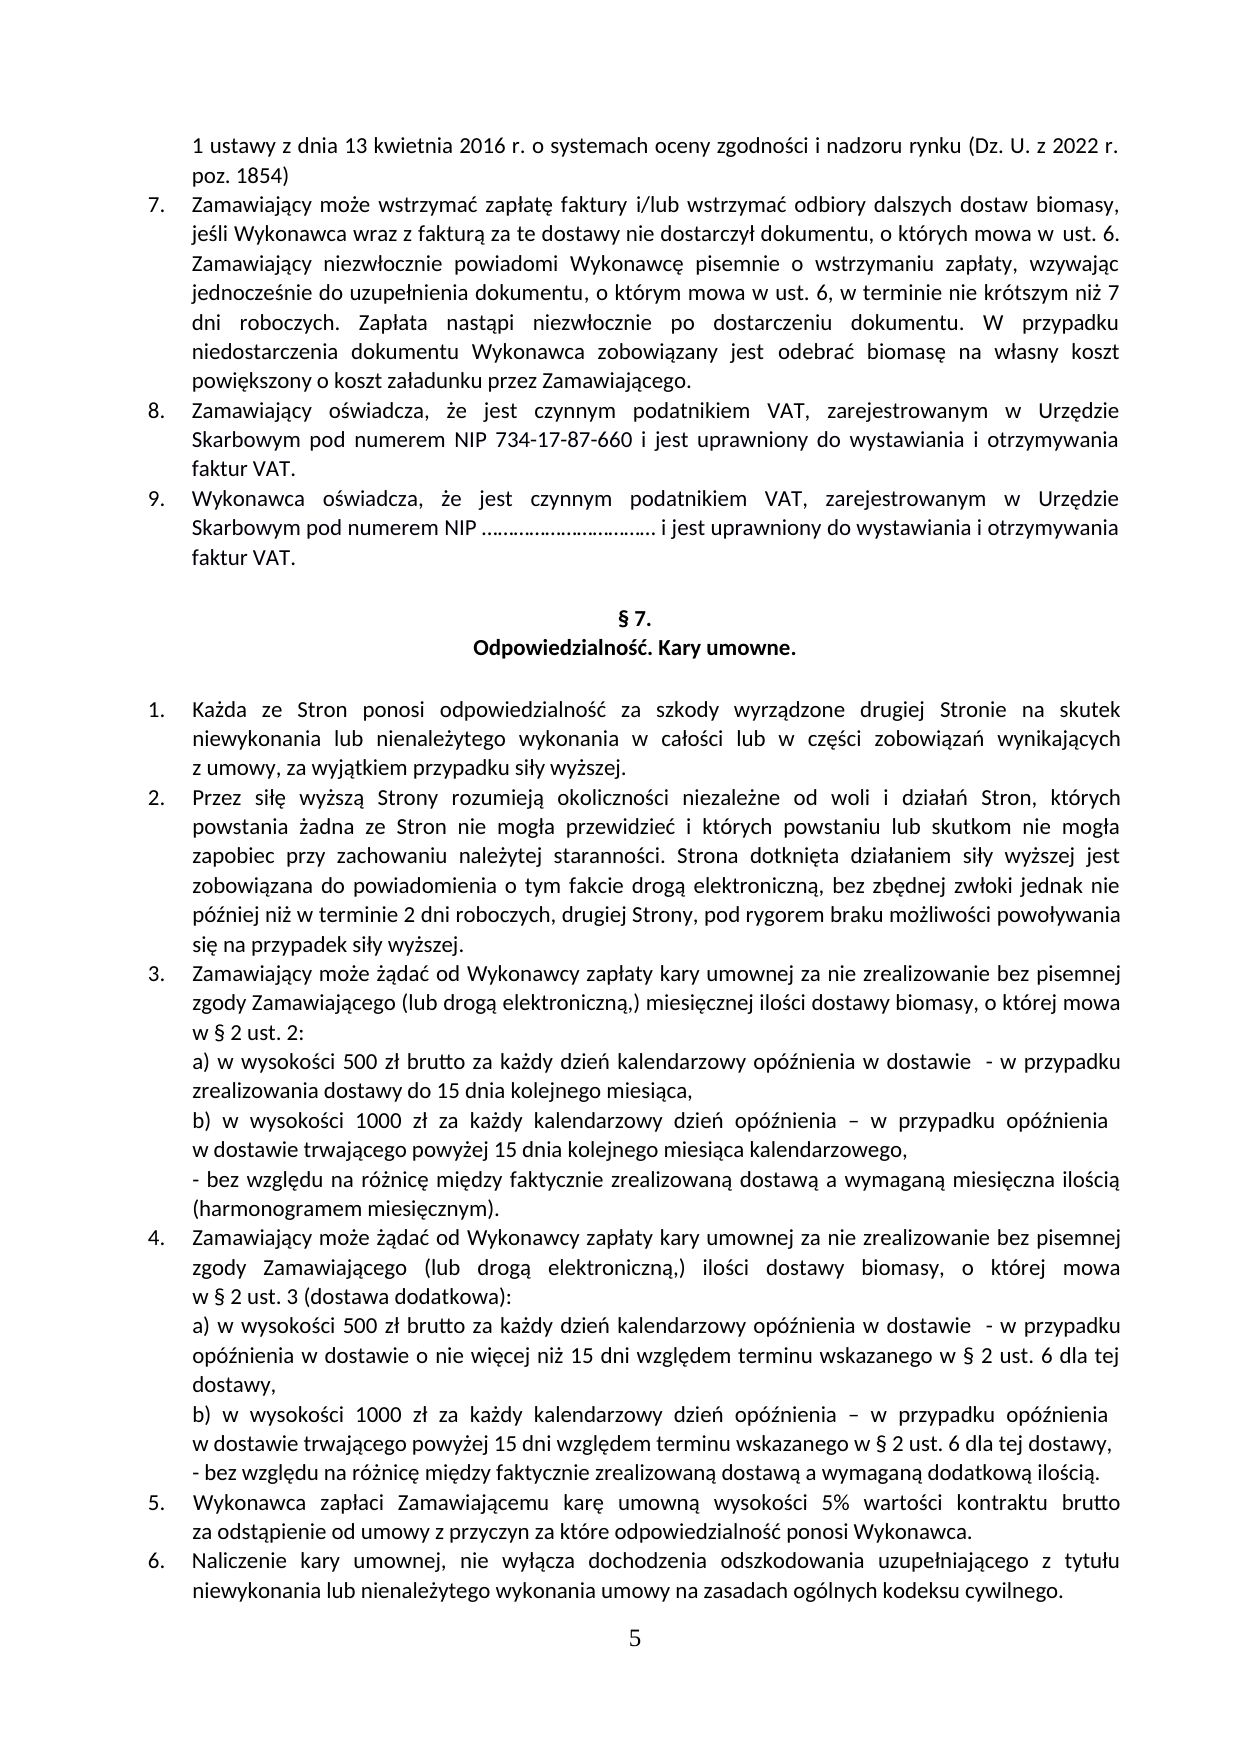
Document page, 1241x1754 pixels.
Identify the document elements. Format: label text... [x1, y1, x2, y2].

list Zamawiający może żądać od Wykonawcy zapłaty kary umownej za nie zrealizowanie bez pisemnej zgody Zamawiającego (lub drogą elektroniczną,) miesięcznej ilości dostawy biomasy, o której mowa w § 2 ust. 2: [148, 959, 1122, 1046]
list Każda ze Stron ponosi odpowiedzialność za szkody wyrządzone drugiej Stronie na skutek niewykonania lub nienależytego wykonania w całości lub w części zobowiązań wynikających z umowy, za wyjątkiem przypadku siły wyższej. [148, 695, 1122, 781]
text § 7. [148, 604, 1122, 632]
text 5. Wykonawca zapłaci Zamawiającemu karę umowną wysokości 5% wartości kontraktu brutto za odstąpienie od umowy z przyczyn za które odpowiedzialność ponosi Wykonawca. [148, 1488, 1122, 1545]
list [148, 131, 1120, 189]
text a) w wysokości 500 zł brutto za każdy dzień kalendarzowy opóźnienia w dostawie - w przypadku opóźnienia w dostawie o nie więcej niż 15 dni względem terminu wskazanego w § 2 ust. 6 dla tej dostawy, [192, 1312, 1122, 1398]
text b) w wysokości 1000 zł za każdy kalendarzowy dzień opóźnienia – w przypadku opóźnienia w dostawie trwającego powyżej 15 dnia kolejnego miesiąca kalendarzowego, [192, 1106, 1122, 1163]
list Zamawiający może żądać od Wykonawcy zapłaty kary umownej za nie zrealizowanie bez pisemnej zgody Zamawiającego (lub drogą elektroniczną,) ilości dostawy biomasy, o której mowa w § 2 ust. 3 (dostawa dodatkowa): [148, 1223, 1122, 1310]
text a) w wysokości 500 zł brutto za każdy dzień kalendarzowy opóźnienia w dostawie - w przypadku zrealizowania dostawy do 15 dnia kolejnego miesiąca, [192, 1047, 1122, 1104]
list Zamawiający oświadcza, że jest czynnym podatnikiem VAT, zarejestrowanym w Urzędzie Skarbowym pod numerem NIP 734-17-87-660 i jest uprawniony do wystawiania i otrzymywania faktur VAT. [148, 396, 1121, 482]
list Zamawiający może wstrzymać zapłatę faktury i/lub wstrzymać odbiory dalszych dostaw biomasy, jeśli Wykonawca wraz z fakturą za te dostawy nie dostarczył dokumentu, o których mowa w ust. 6. Zamawiający niezwłocznie powiadomi Wykonawcę pisemnie o wstrzymaniu zapłaty, wzywając jednocześnie do uzupełnienia dokumentu, o którym mowa w ust. 6, w terminie nie krótszym niż 7 dni roboczych. Zapłata nastąpi niezwłocznie po dostarczeniu dokumentu. W przypadku niedostarczenia dokumentu Wykonawca zobowiązany jest odebrać biomasę na własny koszt powiększony o koszt załadunku przez Zamawiającego. [148, 190, 1120, 394]
text - bez względu na różnicę między faktycznie zrealizowaną dostawą a wymaganą miesięczna ilością (harmonogramem miesięcznym). [192, 1165, 1122, 1222]
text 6. Naliczenie kary umownej, nie wyłącza dochodzenia odszkodowania uzupełniającego z tytułu niewykonania lub nienależytego wykonania umowy na zasadach ogólnych kodeksu cywilnego. [148, 1547, 1122, 1604]
list Przez siłę wyższą Strony rozumieją okoliczności niezależne od woli i działań Stron, których powstania żadna ze Stron nie mogła przewidzieć i których powstaniu lub skutkom nie mogła zapobiec przy zachowaniu należytej staranności. Strona dotknięta działaniem siły wyższej jest zobowiązana do powiadomienia o tym fakcie drogą elektroniczną, bez zbędnej zwłoki jednak nie później niż w terminie 2 dni roboczych, drugiej Strony, pod rygorem braku możliwości powoływania się na przypadek siły wyższej. [148, 783, 1122, 958]
text b) w wysokości 1000 zł za każdy kalendarzowy dzień opóźnienia – w przypadku opóźnienia w dostawie trwającego powyżej 15 dni względem terminu wskazanego w § 2 ust. 6 dla tej dostawy, [192, 1400, 1122, 1457]
text Odpowiedzialność. Kary umowne. [148, 633, 1122, 661]
list Wykonawca oświadcza, że jest czynnym podatnikiem VAT, zarejestrowanym w Urzędzie Skarbowym pod numerem NIP …………………………… i jest uprawniony do wystawiania i otrzymywania faktur VAT. [148, 484, 1121, 571]
text - bez względu na różnicę między faktycznie zrealizowaną dostawą a wymaganą dodatkową ilością. [192, 1458, 1122, 1486]
